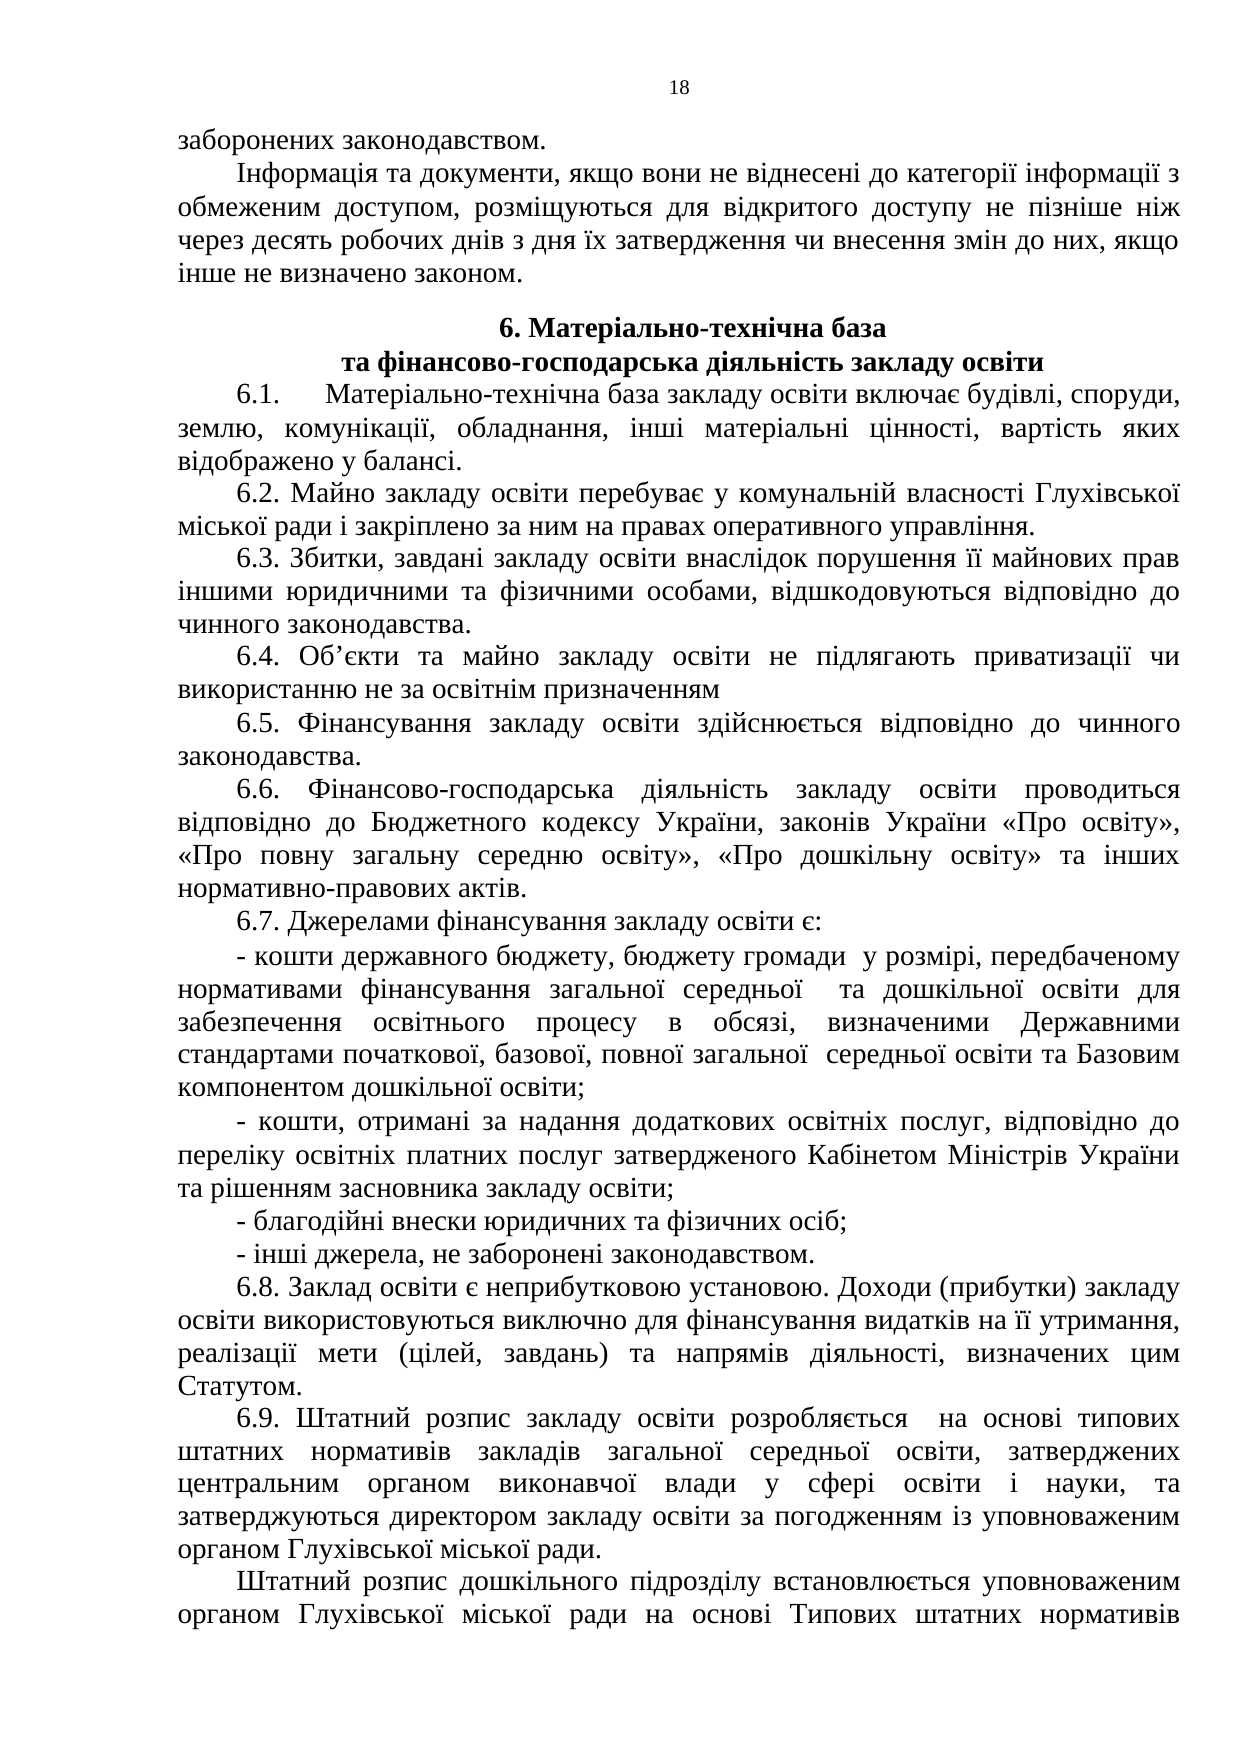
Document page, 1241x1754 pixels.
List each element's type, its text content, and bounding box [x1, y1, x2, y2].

text 6. Матеріально-технічна база [177, 310, 1208, 344]
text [177, 123, 1181, 156]
text 6.7. Джерелами фінансування закладу освіти є: [177, 903, 1181, 937]
text - інші джерела, не заборонені законодавством. [177, 1237, 1181, 1270]
text - кошти, отримані за надання додаткових освітніх послуг, відповідно до переліку освітніх платних послуг затвердженого Кабінетом Міністрів України та рішенням засновника закладу освіти; [177, 1103, 1181, 1204]
text - благодійні внески юридичних та фізичних осіб; [177, 1204, 1181, 1237]
text 6.9. Штатний розпис закладу освіти розробляється на основі типових штатних нормативів закладів загальної середньої освіти, затверджених центральним органом виконавчої влади у сфері освіти і науки, та затверджуються директором закладу освіти за погодженням із уповноваженим органом Глухівської міської ради. [177, 1401, 1181, 1564]
text та фінансово-господарська діяльність закладу освіти [177, 344, 1208, 377]
text 6.2. Майно закладу освіти перебуває у комунальній власності Глухівської міської ради і закріплено за ним на правах оперативного управління. [177, 476, 1181, 541]
text 6.4. Об’єкти та майно закладу освіти не підлягають приватизації чи використанню не за освітнім призначенням [177, 640, 1181, 705]
text 6.5. Фінансування закладу освіти здійснюється відповідно до чинного законодавства. [177, 707, 1181, 772]
text 6.8. Заклад освіти є неприбутковою установою. Доходи (прибутки) закладу освіти використовуються виключно для фінансування видатків на її утримання, реалізації мети (цілей, завдань) та напрямів діяльності, визначених цим Статутом. [177, 1270, 1181, 1401]
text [177, 1564, 1181, 1629]
text 6.6. Фінансово-господарська діяльність закладу освіти проводиться відповідно до Бюджетного кодексу України, законів України «Про освіту», «Про повну загальну середню освіту», «Про дошкільну освіту» та інших нормативно-правових актів. [177, 772, 1181, 903]
text 6.1. Матеріально-технічна база закладу освіти включає будівлі, споруди, землю, комунікації, обладнання, інші матеріальні цінності, вартість яких відображено у балансі. [177, 377, 1181, 476]
text 6.3. Збитки, завдані закладу освіти внаслідок порушення її майнових прав іншими юридичними та фізичними особами, відшкодовуються відповідно до чинного законодавства. [177, 541, 1181, 640]
text - кошти державного бюджету, бюджету громади у розмірі, передбаченому нормативами фінансування загальної середньої та дошкільної освіти для забезпечення освітнього процесу в обсязі, визначеними Державними стандартами початкової, базової, повної загальної середньої освіти та Базовим компонентом дошкільної освіти; [177, 939, 1181, 1103]
text Інформація та документи, якщо вони не віднесені до категорії інформації з обмеженим доступом, розміщуються для відкритого доступу не пізніше ніж через десять робочих днів з дня їх затвердження чи внесення змін до них, якщо інше не визначено законом. [177, 156, 1181, 289]
